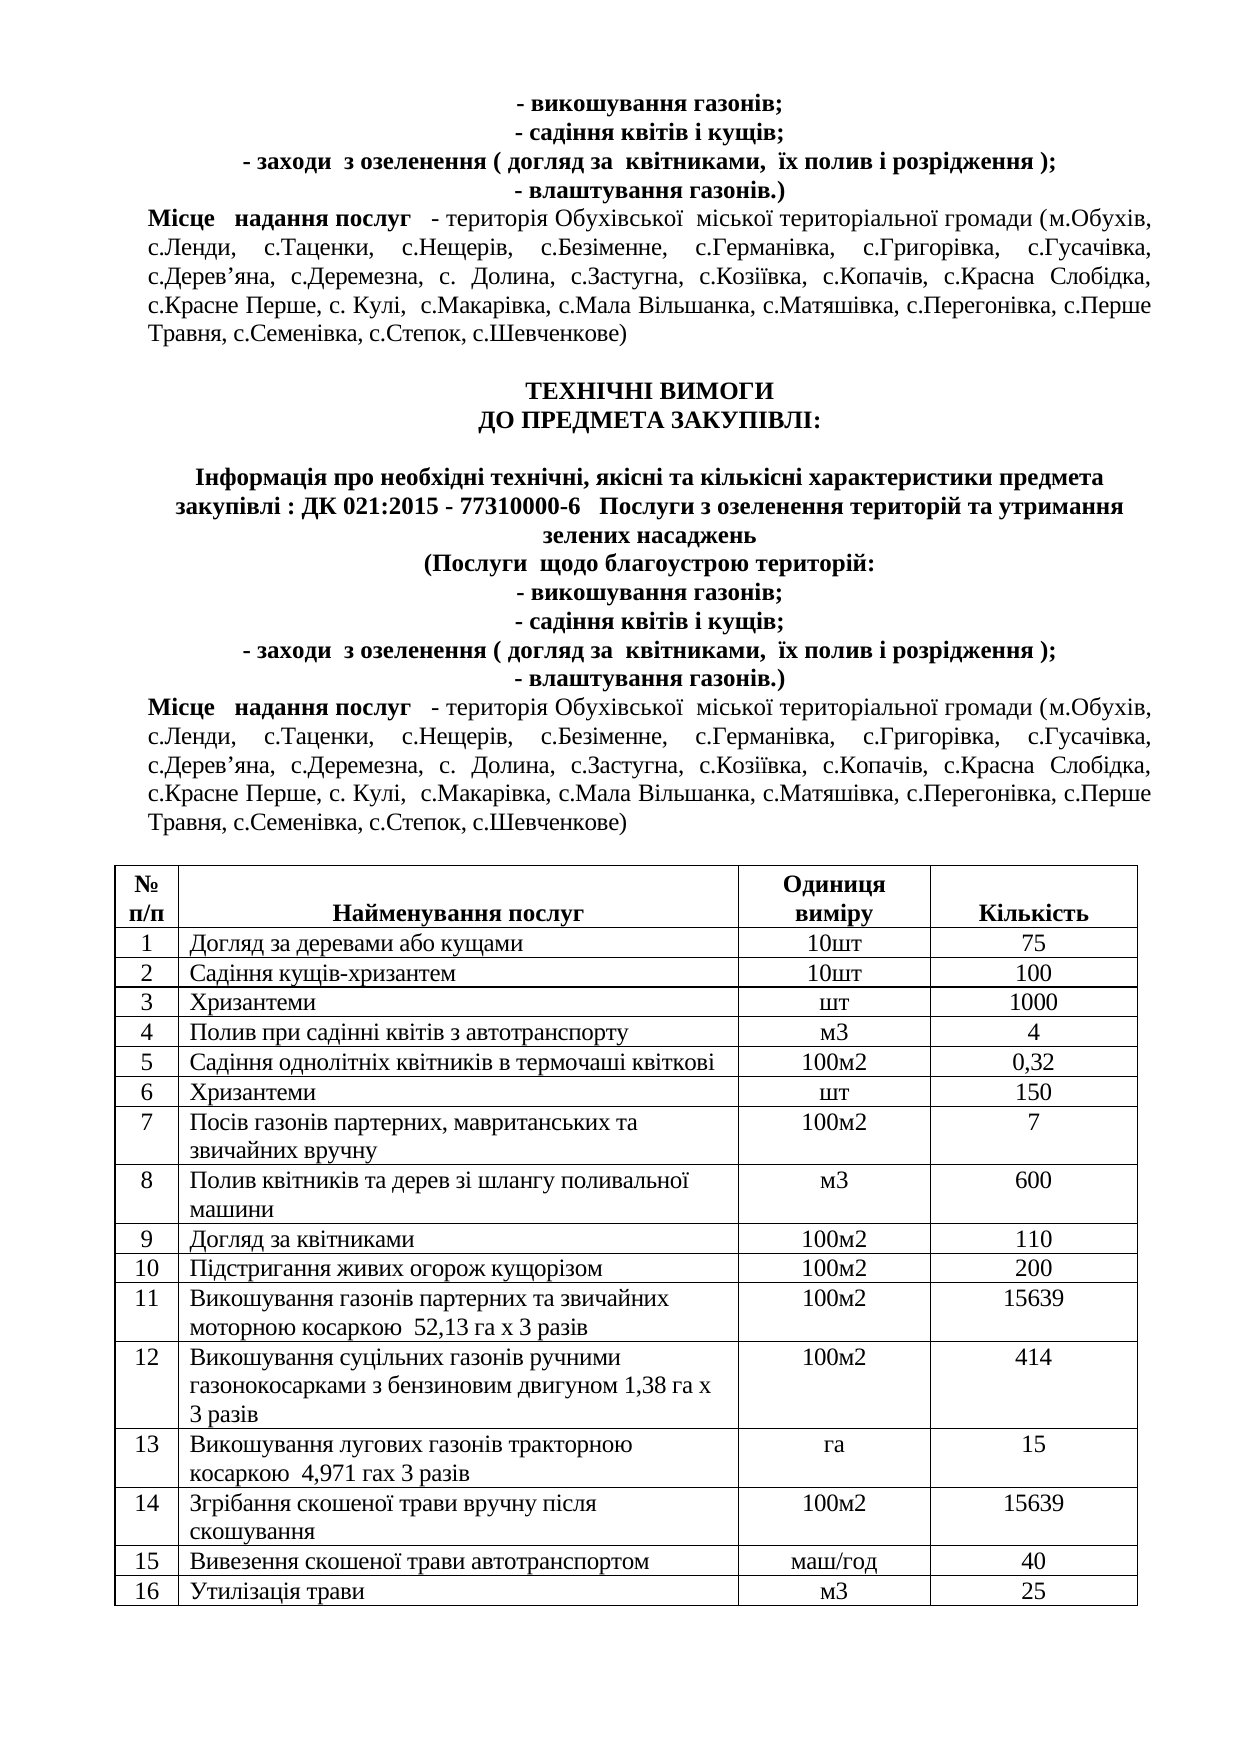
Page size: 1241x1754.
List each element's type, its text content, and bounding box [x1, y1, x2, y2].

table_header Найменування послуг [179, 866, 738, 927]
table_cell 1000 [931, 988, 1137, 1016]
table_cell 100м2 [739, 1224, 930, 1252]
table_cell 75 [931, 928, 1137, 957]
text ДО предмета закупівлі: [148, 405, 1152, 433]
table_cell 12 [116, 1342, 178, 1428]
table_cell 100м2 [739, 1488, 930, 1545]
table_cell 4 [931, 1017, 1137, 1046]
table_cell Полив при садінні квітів з автотранспорту [179, 1017, 738, 1046]
text - заходи з озеленення ( догляд за квітниками, їх полив і розрідження ); [148, 146, 1152, 175]
table_cell 15639 [931, 1283, 1137, 1341]
text - садіння квітів і кущів; [148, 117, 1152, 146]
table_cell 150 [931, 1077, 1137, 1106]
table_cell Вивезення скошеної трави автотранспортом [179, 1546, 738, 1575]
table_cell Хризантеми [179, 988, 738, 1016]
table_cell 10шт [739, 928, 930, 957]
table_cell 100 [931, 958, 1137, 986]
table_cell Згрiбання скошеної трави вручну пiсля скошування [179, 1488, 738, 1545]
table_cell 10шт [739, 958, 930, 986]
text Місце надання послуг - територія Обухівської міської територіальної громади (м.Обухів, с.Ленди, с.Таценки, с.Нещерів, с.Безіменне, с.Германівка, с.Григорівка, с.Гусачівка, с.Дерев’яна, с.Деремезна, с. Долина, с.Застугна, с.Козіївка, с.Копачів, с.Красна Слобідка, с.Красне Перше, с. Кулі, с.Макарівка, с.Мала Вільшанка, с.Матяшівка, с.Перегонівка, с.Перше Травня, с.Семенівка, с.Степок, с.Шевченкове) [148, 203, 1152, 347]
text Місце надання послуг - територія Обухівської міської територіальної громади (м.Обухів, с.Ленди, с.Таценки, с.Нещерів, с.Безіменне, с.Германівка, с.Григорівка, с.Гусачівка, с.Дерев’яна, с.Деремезна, с. Долина, с.Застугна, с.Козіївка, с.Копачів, с.Красна Слобідка, с.Красне Перше, с. Кулі, с.Макарівка, с.Мала Вільшанка, с.Матяшівка, с.Перегонівка, с.Перше Травня, с.Семенівка, с.Степок, с.Шевченкове) [148, 692, 1152, 836]
text (Послуги щодо благоустрою територій: [148, 548, 1152, 577]
table_cell Догляд за квiтниками [179, 1224, 738, 1252]
table_cell Садiння однолітніх квiтникiв в термочаші квіткові [179, 1047, 738, 1076]
table_cell 414 [931, 1342, 1137, 1428]
table_cell 15639 [931, 1488, 1137, 1545]
table_cell 15 [116, 1546, 178, 1575]
table_cell 200 [931, 1254, 1137, 1282]
table_cell 600 [931, 1165, 1137, 1223]
table_cell 4 [116, 1017, 178, 1046]
table_cell м3 [739, 1576, 930, 1605]
table_cell 1 [116, 928, 178, 957]
table_cell 100м2 [739, 1047, 930, 1076]
table_cell 14 [116, 1488, 178, 1545]
table_cell Викошування лугових газонiв тракторною косаркою 4,971 гах 3 разів [179, 1429, 738, 1487]
table_cell 13 [116, 1429, 178, 1487]
table_cell 7 [931, 1107, 1137, 1164]
table_cell м3 [739, 1017, 930, 1046]
table_cell 6 [116, 1077, 178, 1106]
table_cell 100м2 [739, 1254, 930, 1282]
table_cell Хризантеми [179, 1077, 738, 1106]
table_cell 40 [931, 1546, 1137, 1575]
text - садіння квітів і кущів; [148, 606, 1152, 635]
table_cell 5 [116, 1047, 178, 1076]
text ТЕХНІЧНІ ВИМОГИ [148, 376, 1152, 405]
table_cell м3 [739, 1165, 930, 1223]
table_cell Викошування газонiв партерних та звичайних моторною косаркою 52,13 га х 3 разів [179, 1283, 738, 1341]
table_cell 100м2 [739, 1283, 930, 1341]
table_cell 0,32 [931, 1047, 1137, 1076]
text - викошування газонів; [148, 577, 1152, 606]
table_cell Викошування суцільних газонів ручними газонокосарками з бензиновим двигуном 1,38 га х 3 разів [179, 1342, 738, 1428]
table_cell 100м2 [739, 1342, 930, 1428]
table_cell 11 [116, 1283, 178, 1341]
table_cell 16 [116, 1576, 178, 1605]
table_cell Садіння кущів-хризантем [179, 958, 738, 986]
table_header Кількість [931, 866, 1137, 927]
table_cell шт [739, 988, 930, 1016]
table_cell 9 [116, 1224, 178, 1252]
text - влаштування газонів.) [148, 175, 1152, 203]
table_cell 3 [116, 988, 178, 1016]
table_cell шт [739, 1077, 930, 1106]
table_cell 7 [116, 1107, 178, 1164]
table_cell 100м2 [739, 1107, 930, 1164]
table_cell Полив квітників та дерев зі шлангу поливальної машини [179, 1165, 738, 1223]
table_cell 25 [931, 1576, 1137, 1605]
table_cell Утилізація трави [179, 1576, 738, 1605]
table_cell маш/год [739, 1546, 930, 1575]
text - заходи з озеленення ( догляд за квітниками, їх полив і розрідження ); [148, 635, 1152, 663]
table_cell 10 [116, 1254, 178, 1282]
table_header № п/п [116, 866, 178, 927]
table_cell га [739, 1429, 930, 1487]
table_header Одиниця виміру [739, 866, 930, 927]
table_cell Пiдстригання живих огорож кущорізом [179, 1254, 738, 1282]
text - викошування газонів; [148, 88, 1152, 117]
table_cell 110 [931, 1224, 1137, 1252]
table_cell 8 [116, 1165, 178, 1223]
text - влаштування газонів.) [148, 663, 1152, 692]
table_cell Посiв газонiв партерних, мавританських та звичайних вручну [179, 1107, 738, 1164]
table_cell 15 [931, 1429, 1137, 1487]
table_cell Догляд за деревами або кущами [179, 928, 738, 957]
table_cell 2 [116, 958, 178, 986]
